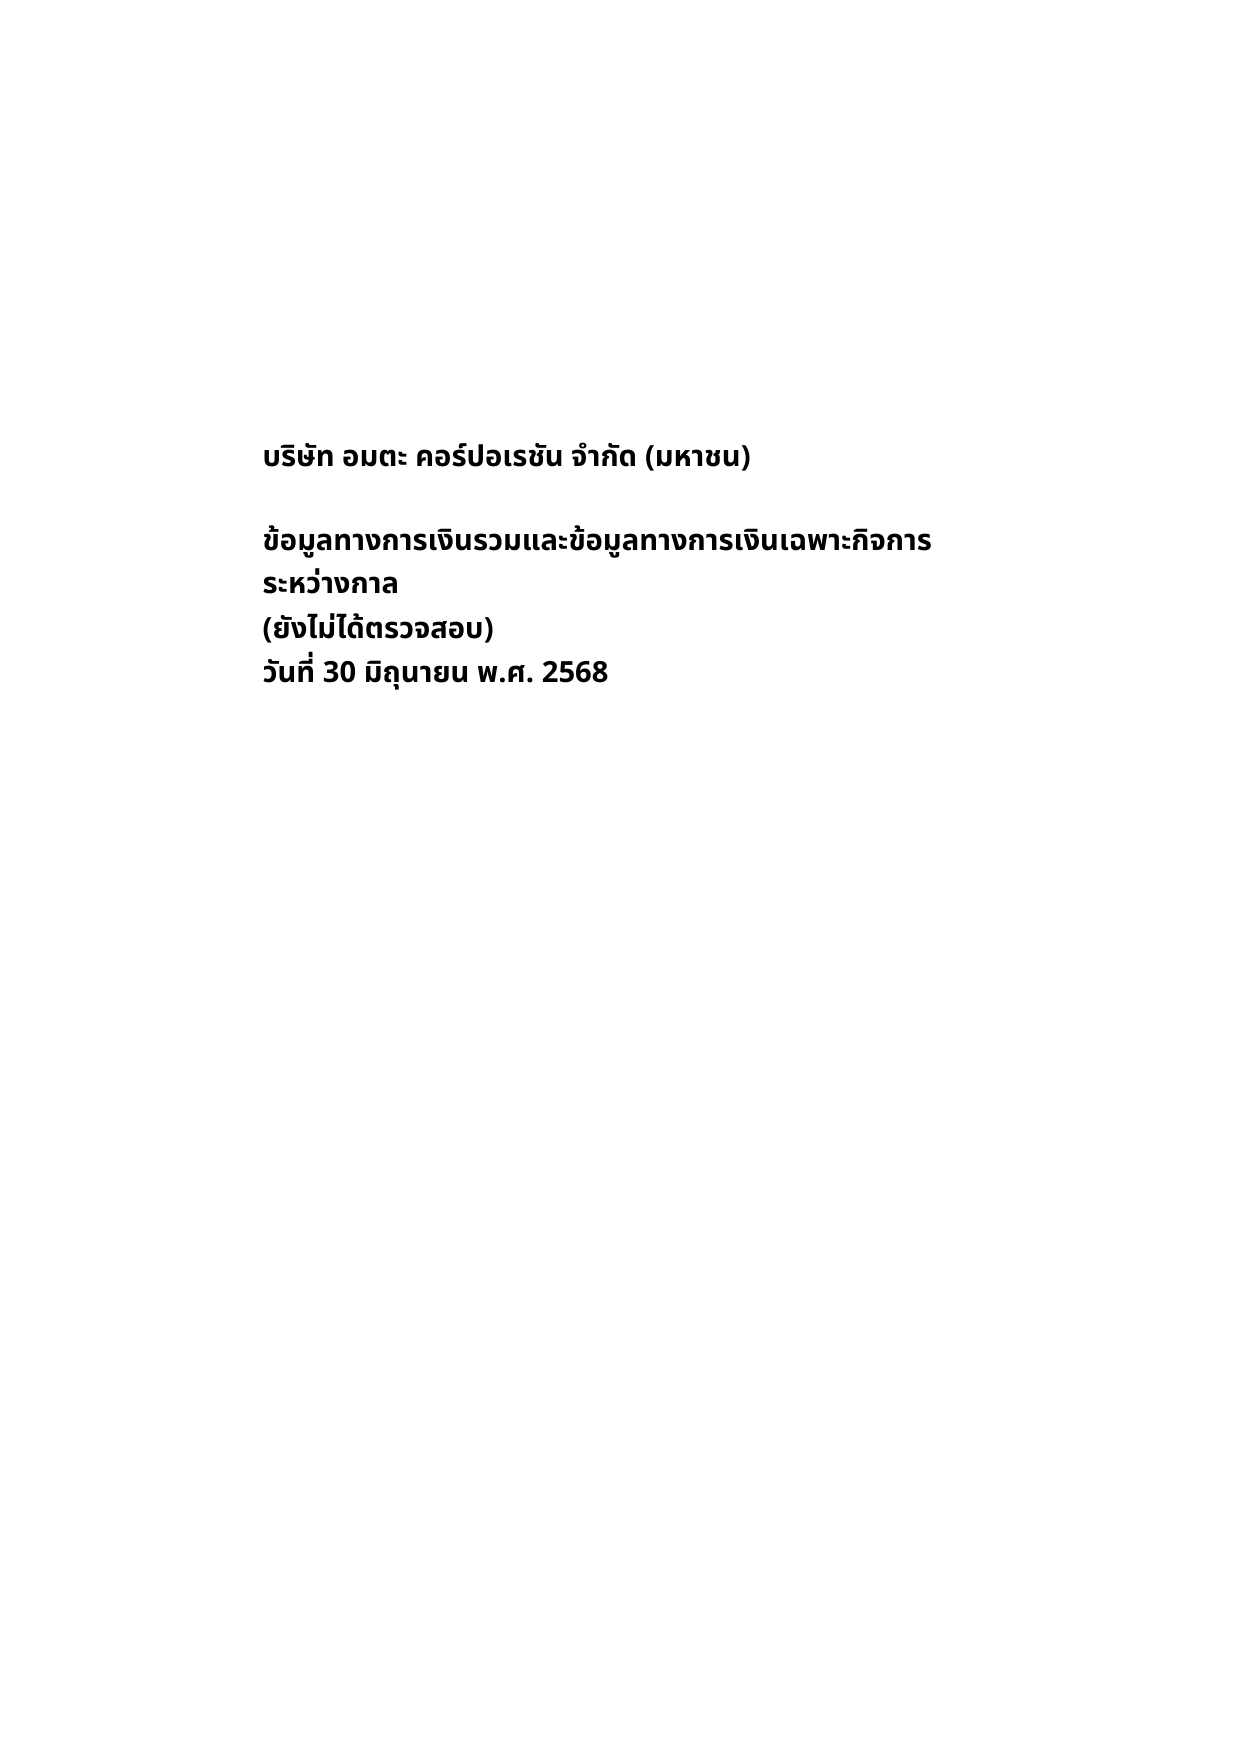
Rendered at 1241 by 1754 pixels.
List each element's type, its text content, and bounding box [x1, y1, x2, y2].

text บริษัท อมตะ คอร์ปอเรชัน จำกัด (มหาชน) [262, 435, 940, 479]
text (ยังไม่ได้ตรวจสอบ) [262, 607, 940, 651]
text ข้อมูลทางการเงินรวมและข้อมูลทางการเงินเฉพาะกิจการระหว่างกาล [262, 519, 940, 607]
text วันที่ 30 มิถุนายน พ.ศ. 2568 [262, 651, 940, 696]
